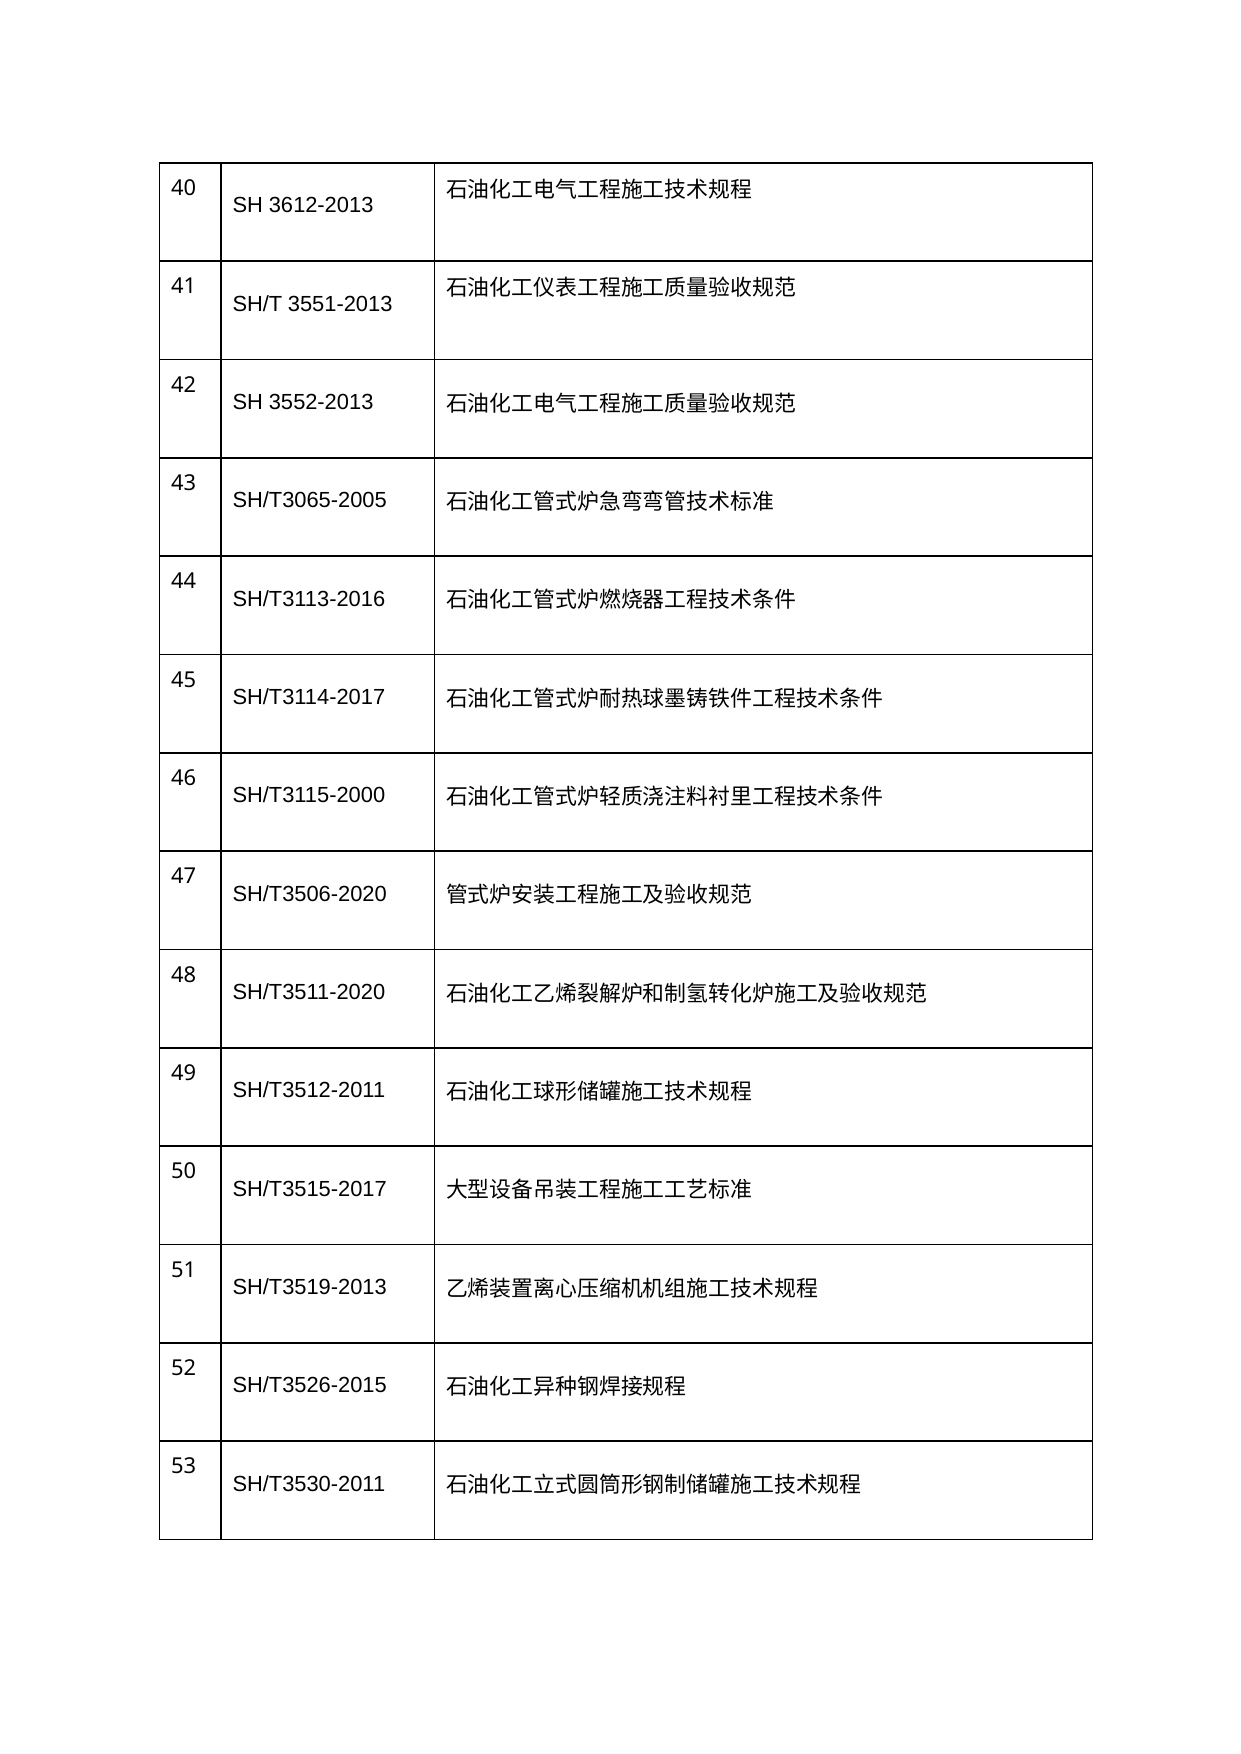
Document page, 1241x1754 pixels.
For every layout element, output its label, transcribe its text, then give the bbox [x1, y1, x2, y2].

table_cell [160, 852, 220, 949]
table_cell 石油化工仪表工程施工质量验收规范 [435, 262, 1092, 359]
table_cell SH/T3511-2020 [222, 950, 434, 1047]
table_cell SH/T3065-2005 [222, 459, 434, 555]
table_cell 石油化工管式炉急弯弯管技术标准 [435, 459, 1092, 555]
table_cell 石油化工电气工程施工质量验收规范 [435, 360, 1092, 457]
table_cell SH/T3115-2000 [222, 754, 434, 850]
table_cell SH/T3512-2011 [222, 1049, 434, 1145]
table_cell 乙烯装置离心压缩机机组施工技术规程 [435, 1245, 1092, 1342]
table_cell SH/T3515-2017 [222, 1147, 434, 1244]
table_cell [160, 1245, 220, 1342]
table_cell 石油化工管式炉燃烧器工程技术条件 [435, 557, 1092, 654]
table_cell SH/T 3551-2013 [222, 262, 434, 359]
table_cell [160, 754, 220, 850]
table_cell 大型设备吊装工程施工工艺标准 [435, 1147, 1092, 1244]
table_cell SH/T3114-2017 [222, 655, 434, 752]
table_cell SH/T3519-2013 [222, 1245, 434, 1342]
table_cell [160, 262, 220, 359]
table_cell SH 3552-2013 [222, 360, 434, 457]
table_cell SH/T3526-2015 [222, 1344, 434, 1440]
table_cell [160, 1442, 220, 1539]
table_cell SH/T3506-2020 [222, 852, 434, 949]
table_cell 管式炉安装工程施工及验收规范 [435, 852, 1092, 949]
table_cell SH/T3530-2011 [222, 1442, 434, 1539]
table_cell 石油化工电气工程施工技术规程 [435, 164, 1092, 260]
table_cell 石油化工管式炉轻质浇注料衬里工程技术条件 [435, 754, 1092, 850]
table_cell 石油化工乙烯裂解炉和制氢转化炉施工及验收规范 [435, 950, 1092, 1047]
table_cell [160, 655, 220, 752]
table_cell [160, 1049, 220, 1145]
table_cell [160, 950, 220, 1047]
table_cell 石油化工立式圆筒形钢制储罐施工技术规程 [435, 1442, 1092, 1539]
table_cell [160, 459, 220, 555]
table_cell SH 3612-2013 [222, 164, 434, 260]
table_cell 石油化工异种钢焊接规程 [435, 1344, 1092, 1440]
table_cell [160, 360, 220, 457]
table_cell 石油化工管式炉耐热球墨铸铁件工程技术条件 [435, 655, 1092, 752]
table_cell [160, 1147, 220, 1244]
table_cell [160, 557, 220, 654]
table_cell [160, 164, 220, 260]
table_cell SH/T3113-2016 [222, 557, 434, 654]
table_cell [160, 1344, 220, 1440]
table_cell 石油化工球形储罐施工技术规程 [435, 1049, 1092, 1145]
